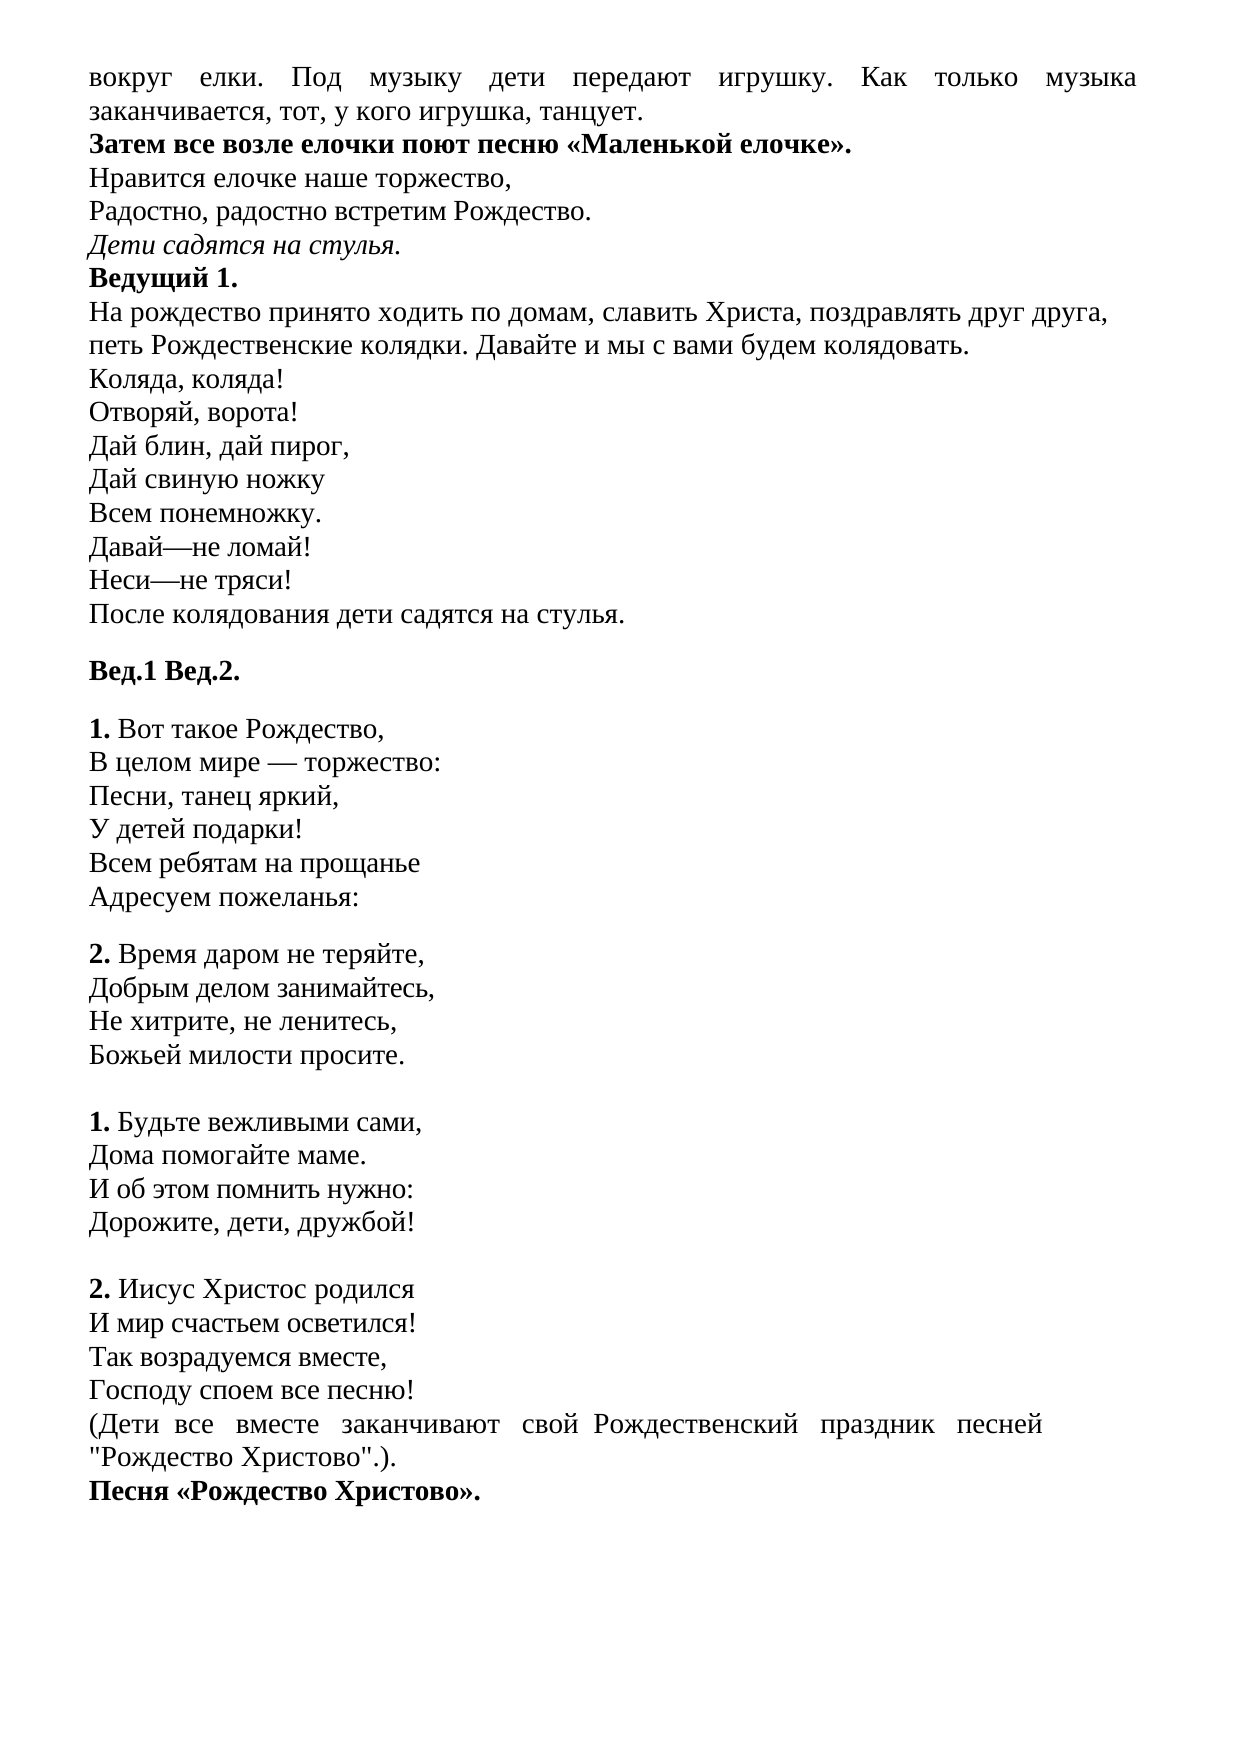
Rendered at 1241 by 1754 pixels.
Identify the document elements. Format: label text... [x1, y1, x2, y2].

text Дай блин, дай пирог, [89, 428, 1138, 462]
text (Дети все вместе заканчивают свой Рождественский праздник песней "Рождество Христово".). [89, 1406, 1138, 1473]
text 1. Вот такое Рождество, [89, 711, 1138, 744]
text 1. Будьте вежливыми сами, [89, 1104, 1138, 1137]
text 2. Иисус Христос родился [89, 1272, 1138, 1305]
text У детей подарки! [89, 812, 1138, 845]
text 2. Время даром не теряйте, [89, 936, 1138, 970]
text И мир счастьем осветился! [89, 1305, 1138, 1339]
text Дай свиную ножку [89, 462, 1138, 495]
text Радостно, радостно встретим Рождество. [89, 193, 1138, 227]
text В целом мире — торжество: [89, 744, 1138, 778]
text Всем ребятам на прощанье Адресуем пожеланья: [89, 845, 1138, 912]
text Отворяй, ворота! [89, 394, 1138, 428]
text Так возрадуемся вместе, [89, 1339, 1138, 1372]
text Неси—не тряси! [89, 562, 1138, 596]
text Всем понемножку. [89, 495, 1138, 529]
text После колядования дети садятся на стулья. [89, 596, 1138, 629]
text Господу споем все песню! [89, 1372, 1138, 1406]
text Добрым делом занимайтесь, [89, 970, 1138, 1003]
text Ведущий 1. [89, 260, 1138, 294]
text Нравится елочке наше торжество, [89, 160, 1138, 193]
text Вед.1 Вед.2. [89, 653, 1138, 687]
text Дети садятся на стулья. [89, 227, 1138, 260]
text И об этом помнить нужно: [89, 1171, 1138, 1204]
text Песня «Рождество Христово». [89, 1473, 1138, 1506]
text Божьей милости просите. [89, 1037, 1138, 1070]
text Песни, танец яркий, [89, 778, 1138, 812]
text Давай—не ломай! [89, 529, 1138, 562]
text Коляда, коляда! [89, 361, 1138, 394]
text Не хитрите, не ленитесь, [89, 1003, 1138, 1037]
text Дома помогайте маме. [89, 1137, 1138, 1171]
text Дорожите, дети, дружбой! [89, 1204, 1138, 1238]
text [89, 59, 1138, 126]
text Затем все возле елочки поют песню «Маленькой елочке». [89, 126, 1138, 160]
text На рождество принято ходить по домам, славить Христа, поздравлять друг друга, петь Рождественские колядки. Давайте и мы с вами будем колядовать. [89, 294, 1138, 361]
